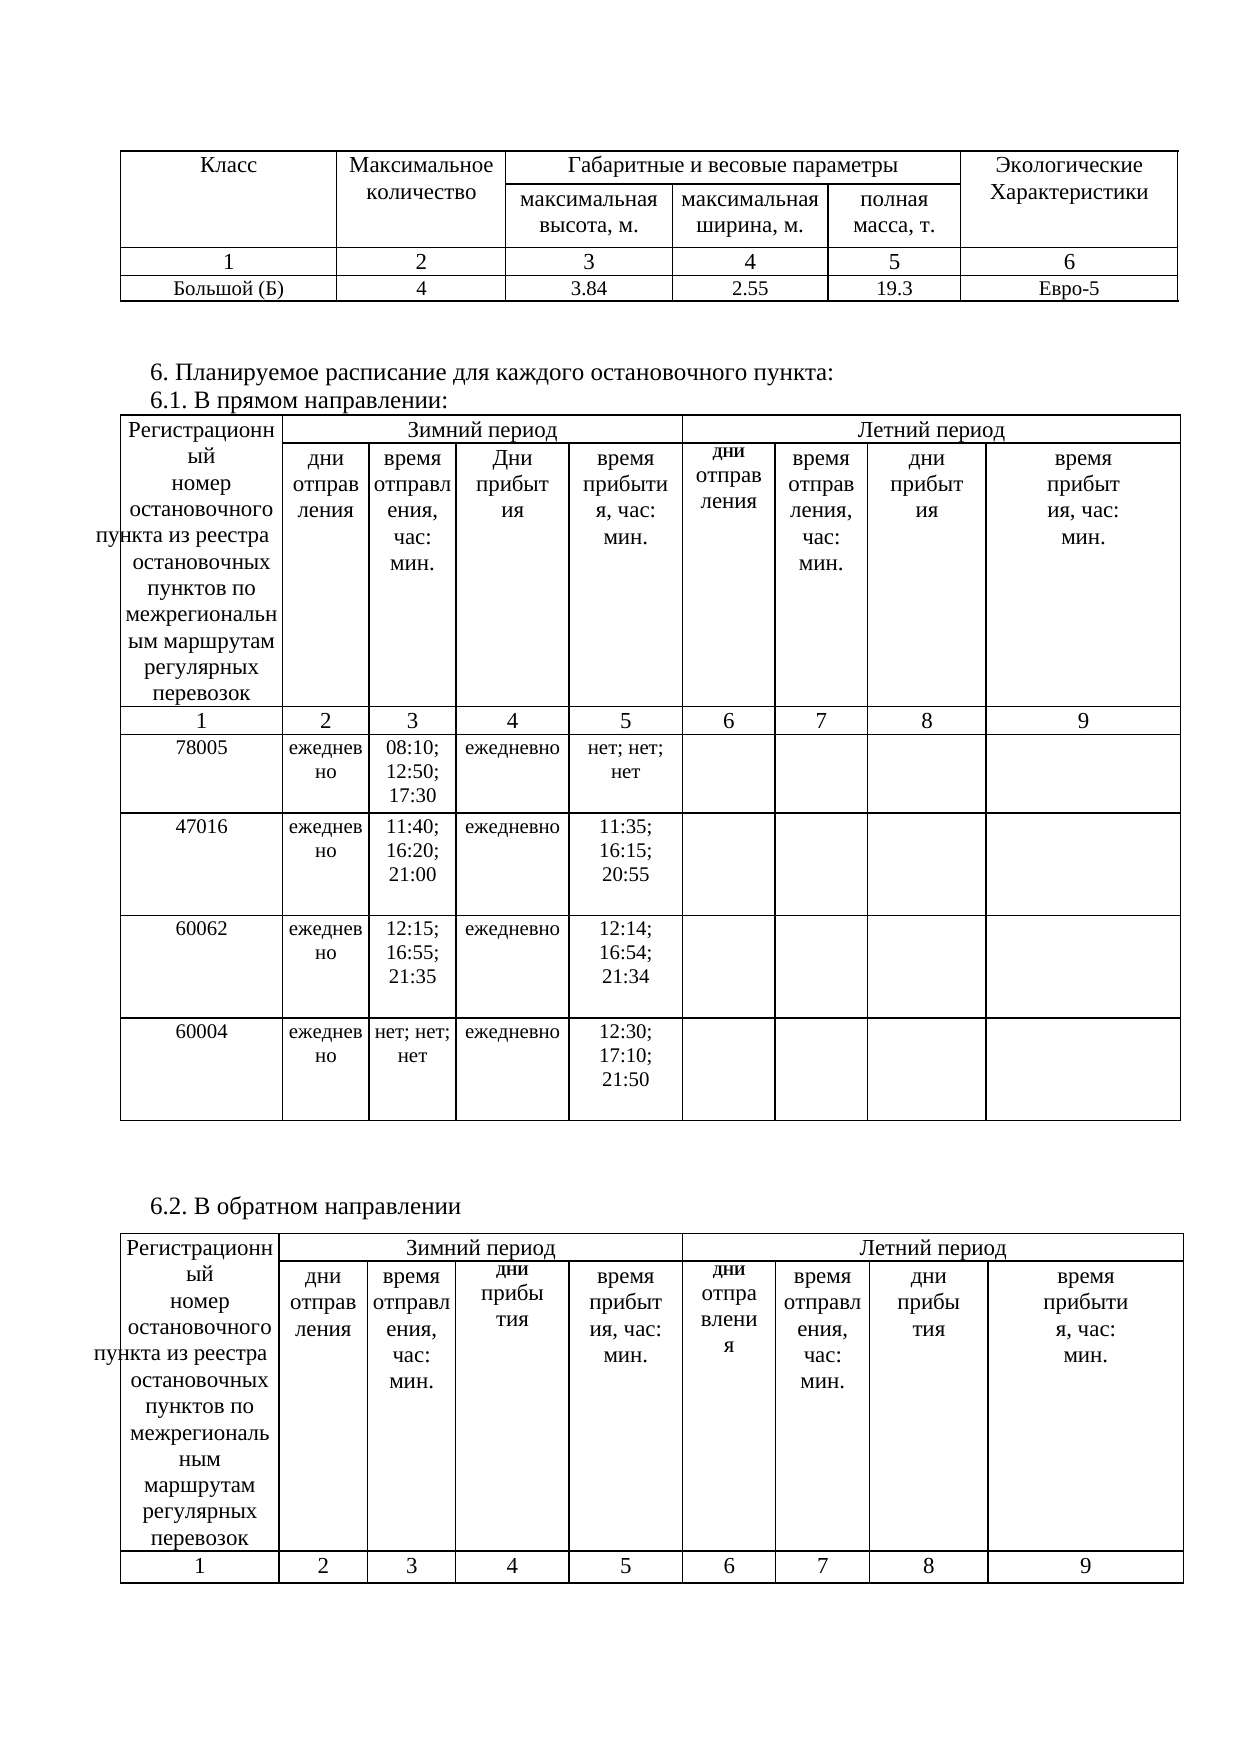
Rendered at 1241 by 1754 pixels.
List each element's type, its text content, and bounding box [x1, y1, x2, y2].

table_cell 60004 [121, 1019, 282, 1120]
table_cell 9 [987, 707, 1180, 734]
table_cell 1 [121, 1552, 278, 1582]
table_cell 3 [506, 248, 672, 274]
table_cell [776, 814, 867, 915]
table_cell дни прибыт ия [868, 444, 985, 706]
table_cell 6 [683, 1552, 775, 1582]
table_cell ежедневно [457, 916, 568, 1017]
table_cell 11:40; 16:20; 21:00 [370, 814, 455, 915]
table_cell 2.55 [673, 276, 827, 300]
table_cell 6 [961, 248, 1177, 274]
table_cell [776, 735, 867, 812]
table_cell время отправл ения, час: мин. [370, 444, 455, 706]
table_header Зимний период [280, 1234, 682, 1260]
table_cell 1 [121, 707, 282, 734]
table_cell [987, 916, 1180, 1017]
table_cell ежедневно [283, 916, 368, 1017]
table_cell ежедневно [457, 814, 568, 915]
table_cell [987, 735, 1180, 812]
table_cell полная масса, т. [829, 185, 960, 247]
text 6.1. В прямом направлении: [150, 386, 1090, 414]
table_cell 8 [870, 1552, 987, 1582]
table_cell 3.84 [506, 276, 672, 300]
table_cell ДНИ отпра влени я [683, 1262, 775, 1550]
table_cell 12:14; 16:54; 21:34 [570, 916, 682, 1017]
table_cell Евро-5 [961, 276, 1177, 300]
table_cell ежедневно [283, 1019, 368, 1120]
table_cell ДНИ прибы тия [456, 1262, 568, 1550]
table_header Класс [121, 152, 336, 247]
table_cell 7 [776, 1552, 869, 1582]
table_cell 1 [121, 248, 336, 274]
table_cell 3 [370, 707, 455, 734]
table_cell 12:15; 16:55; 21:35 [370, 916, 455, 1017]
table_cell нет; нет; нет [370, 1019, 455, 1120]
table_header Летний период [683, 416, 1180, 442]
table_cell 2 [280, 1552, 367, 1582]
table_cell [683, 916, 774, 1017]
table_header Экологические Характеристики [961, 152, 1177, 247]
table_header Зимний период [283, 416, 682, 442]
table_cell 8 [868, 707, 985, 734]
table_cell [776, 1019, 867, 1120]
table_cell 08:10; 12:50; 17:30 [370, 735, 455, 812]
table_cell 4 [456, 1552, 568, 1582]
table_cell 4 [673, 248, 827, 274]
table_cell 19.3 [829, 276, 960, 300]
table_cell [683, 814, 774, 915]
table_header Летний период [683, 1234, 1183, 1260]
table_cell дни отправ ления [283, 444, 368, 706]
table_cell [683, 735, 774, 812]
table_cell ежедневно [457, 1019, 568, 1120]
table_cell 3 [368, 1552, 455, 1582]
table_cell дни прибы тия [870, 1262, 987, 1550]
table_header Регистрационный номер остановочного пункта из реестра остановочных пунктов по межрегиональным маршрутам регулярных перевозок [121, 416, 282, 706]
table_cell 9 [989, 1552, 1183, 1582]
table_cell 7 [776, 707, 867, 734]
table_cell ДНИ отправ ления [683, 444, 774, 706]
table_cell 4 [457, 707, 568, 734]
table_cell [987, 1019, 1180, 1120]
table_cell время отправл ения, час: мин. [368, 1262, 455, 1550]
table_cell 2 [337, 248, 505, 274]
table_cell [868, 916, 985, 1017]
table_cell 5 [829, 248, 960, 274]
table_cell ежедневно [283, 735, 368, 812]
table_cell [868, 1019, 985, 1120]
text 6. Планируемое расписание для каждого остановочного пункта: [150, 357, 1090, 386]
table_cell 5 [570, 1552, 682, 1582]
table_cell время отправл ения, час: мин. [776, 1262, 869, 1550]
table_cell 5 [570, 707, 682, 734]
table_cell 4 [337, 276, 505, 300]
table_cell Дни прибыт ия [457, 444, 568, 706]
table_cell максимальная ширина, м. [673, 185, 827, 247]
table_header Максимальное количество [337, 152, 505, 247]
table_cell время прибыти я, час: мин. [570, 444, 682, 706]
table_cell [776, 916, 867, 1017]
table_cell 2 [283, 707, 368, 734]
text 6.2. В обратном направлении [150, 1191, 1090, 1220]
table_cell 47016 [121, 814, 282, 915]
table_cell 12:30; 17:10; 21:50 [570, 1019, 682, 1120]
table_cell 11:35; 16:15; 20:55 [570, 814, 682, 915]
table_cell ежедневно [283, 814, 368, 915]
table_cell [683, 1019, 774, 1120]
table_cell Большой (Б) [121, 276, 336, 300]
table_cell максимальная высота, м. [506, 185, 672, 247]
table_header Габаритные и весовые параметры [506, 152, 960, 183]
table_cell нет; нет; нет [570, 735, 682, 812]
table_cell 78005 [121, 735, 282, 812]
table_cell время прибыти я, час: мин. [989, 1262, 1183, 1550]
table_cell [868, 814, 985, 915]
table_cell время отправ ления, час: мин. [776, 444, 867, 706]
table_cell время прибыт ия, час: мин. [570, 1262, 682, 1550]
table_cell время прибыт ия, час: мин. [987, 444, 1180, 706]
table_cell ежедневно [457, 735, 568, 812]
table_cell 60062 [121, 916, 282, 1017]
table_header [121, 1234, 278, 1550]
table_cell 6 [683, 707, 774, 734]
table_cell [987, 814, 1180, 915]
table_cell [868, 735, 985, 812]
table_cell дни отправ ления [280, 1262, 367, 1550]
